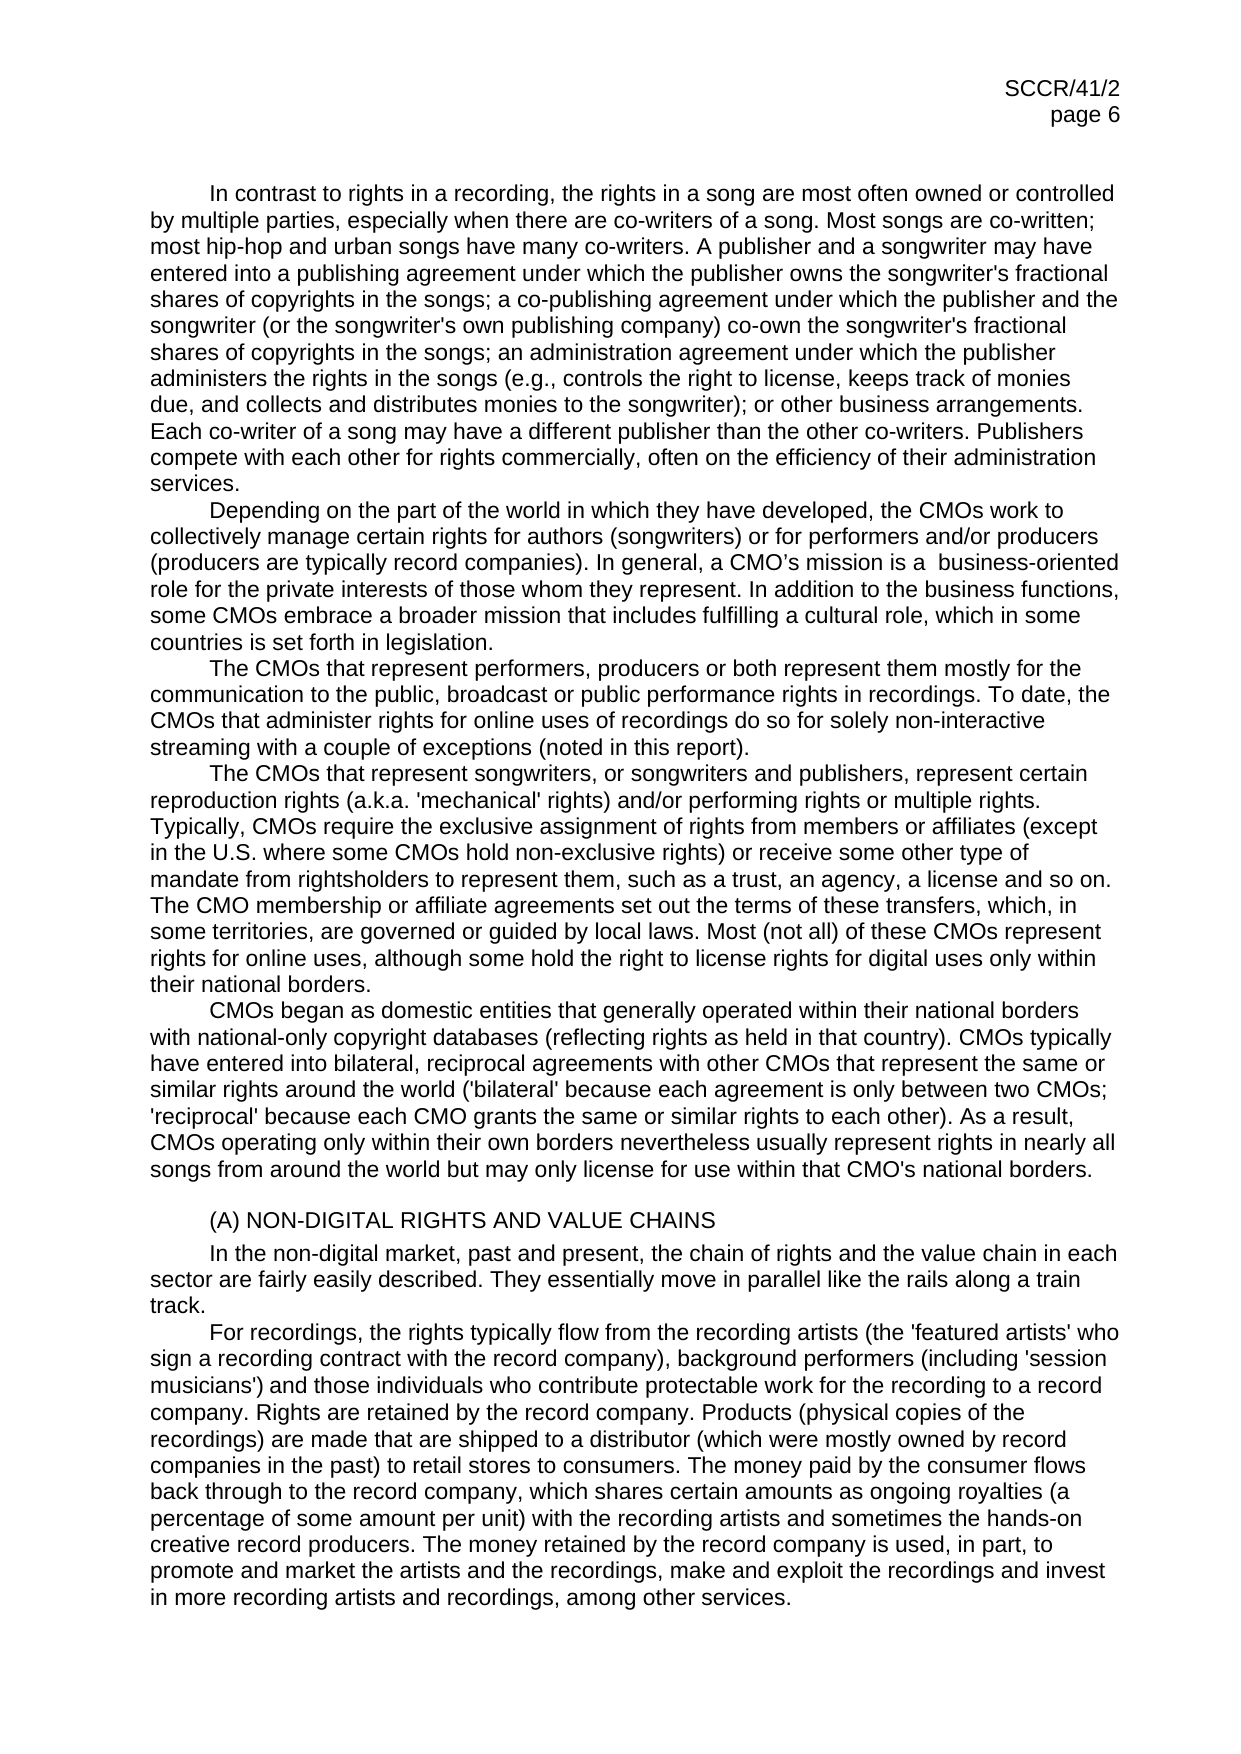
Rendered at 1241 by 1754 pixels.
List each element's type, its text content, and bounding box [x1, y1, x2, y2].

text The CMOs that represent performers, producers or both represent them mostly for the communication to the public, broadcast or public performance rights in recordings. To date, the CMOs that administer rights for online uses of recordings do so for solely non-interactive streaming with a couple of exceptions (noted in this report). [150, 655, 1120, 760]
text CMOs began as domestic entities that generally operated within their national borders with national-only copyright databases (reflecting rights as held in that country). CMOs typically have entered into bilateral, reciprocal agreements with other CMOs that represent the same or similar rights around the world ('bilateral' because each agreement is only between two CMOs; 'reciprocal' because each CMO grants the same or similar rights to each other). As a result, CMOs operating only within their own borders nevertheless usually represent rights in nearly all songs from around the world but may only license for use within that CMO's national borders. [150, 997, 1120, 1182]
subtitle (A) NON-DIGITAL RIGHTS AND VALUE CHAINS [150, 1207, 1120, 1233]
text Depending on the part of the world in which they have developed, the CMOs work to collectively manage certain rights for authors (songwriters) or for performers and/or producers (producers are typically record companies). In general, a CMO’s mission is a business-oriented role for the private interests of those whom they represent. In addition to the business functions, some CMOs embrace a broader mission that includes fulfilling a cultural role, which in some countries is set forth in legislation. [150, 497, 1120, 655]
text The CMOs that represent songwriters, or songwriters and publishers, represent certain reproduction rights (a.k.a. 'mechanical' rights) and/or performing rights or multiple rights. Typically, CMOs require the exclusive assignment of rights from members or affiliates (except in the U.S. where some CMOs hold non-exclusive rights) or receive some other type of mandate from rightsholders to represent them, such as a trust, an agency, a license and so on. The CMO membership or affiliate agreements set out the terms of these transfers, which, in some territories, are governed or guided by local laws. Most (not all) of these CMOs represent rights for online uses, although some hold the right to license rights for digital uses only within their national borders. [150, 760, 1120, 997]
text In contrast to rights in a recording, the rights in a song are most often owned or controlled by multiple parties, especially when there are co-writers of a song. Most songs are co-written; most hip-hop and urban songs have many co-writers. A publisher and a songwriter may have entered into a publishing agreement under which the publisher owns the songwriter's fractional shares of copyrights in the songs; a co-publishing agreement under which the publisher and the songwriter (or the songwriter's own publishing company) co-own the songwriter's fractional shares of copyrights in the songs; an administration agreement under which the publisher administers the rights in the songs (e.g., controls the right to license, keeps track of monies due, and collects and distributes monies to the songwriter); or other business arrangements. Each co-writer of a song may have a different publisher than the other co-writers. Publishers compete with each other for rights commercially, often on the efficiency of their administration services. [150, 180, 1120, 497]
text For recordings, the rights typically flow from the recording artists (the 'featured artists' who sign a recording contract with the record company), background performers (including 'session musicians') and those individuals who contribute protectable work for the recording to a record company. Rights are retained by the record company. Products (physical copies of the recordings) are made that are shipped to a distributor (which were mostly owned by record companies in the past) to retail stores to consumers. The money paid by the consumer flows back through to the record company, which shares certain amounts as ongoing royalties (a percentage of some amount per unit) with the recording artists and sometimes the hands-on creative record producers. The money retained by the record company is used, in part, to promote and market the artists and the recordings, make and exploit the recordings and invest in more recording artists and recordings, among other services. [150, 1318, 1120, 1610]
text In the non-digital market, past and present, the chain of rights and the value chain in each sector are fairly easily described. They essentially move in parallel like the rails along a train track. [150, 1239, 1120, 1318]
